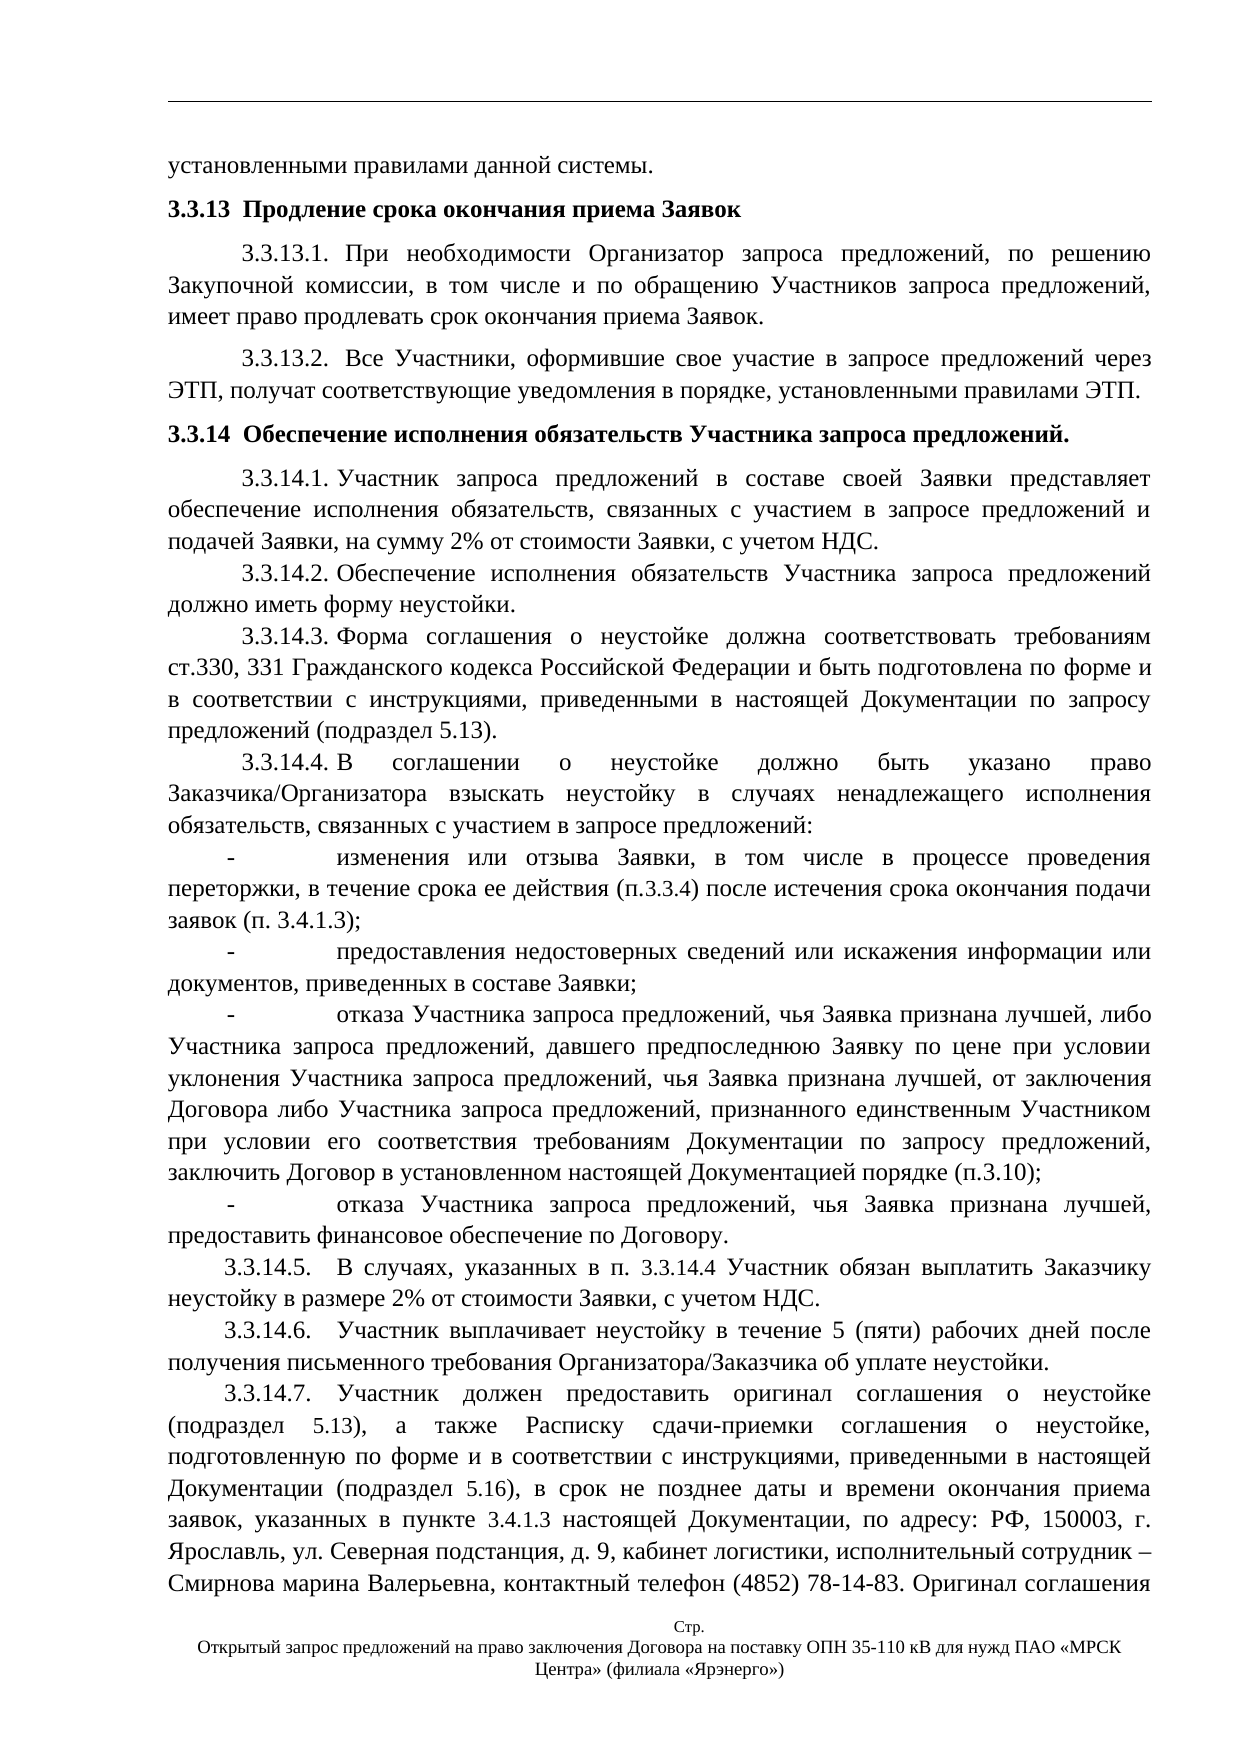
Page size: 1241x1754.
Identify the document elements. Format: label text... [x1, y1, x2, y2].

list изменения или отзыва Заявки, в том числе в процессе проведения переторжки, в течение срока ее действия (п.3.3.4) после истечения срока окончания подачи заявок (п. 3.4.1.3); [168, 842, 1152, 933]
list Участник запроса предложений в составе своей Заявки представляет обеспечение исполнения обязательств, связанных с участием в запросе предложений и подачей Заявки, на сумму 2% от стоимости Заявки, с учетом НДС. [168, 463, 1152, 555]
list В случаях, указанных в п. 3.3.14.4 Участник обязан выплатить Заказчику неустойку в размере 2% от стоимости Заявки, с учетом НДС. [168, 1252, 1152, 1312]
list При необходимости Организатор запроса предложений, по решению Закупочной комиссии, в том числе и по обращению Участников запроса предложений, имеет право продлевать срок окончания приема Заявок. [168, 238, 1152, 330]
list Участник выплачивает неустойку в течение 5 (пяти) рабочих дней после получения письменного требования Организатора/Заказчика об уплате неустойки. [168, 1315, 1152, 1375]
list Все Участники, оформившие свое участие в запросе предложений через ЭТП, получат соответствующие уведомления в порядке, установленными правилами ЭТП. [168, 343, 1152, 403]
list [168, 1378, 1152, 1596]
list отказа Участника запроса предложений, чья Заявка признана лучшей, либо Участника запроса предложений, давшего предпоследнюю Заявку по цене при условии уклонения Участника запроса предложений, чья Заявка признана лучшей, от заключения Договора либо Участника запроса предложений, признанного единственным Участником при условии его соответствия требованиям Документации по запросу предложений, заключить Договор в установленном настоящей Документацией порядке (п.3.10); [168, 999, 1152, 1186]
list В соглашении о неустойке должно быть указано право Заказчика/Организатора взыскать неустойку в случаях ненадлежащего исполнения обязательств, связанных с участием в запросе предложений: [168, 747, 1152, 839]
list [168, 150, 1152, 179]
subtitle Обеспечение исполнения обязательств Участника запроса предложений. [168, 419, 1152, 448]
list предоставления недостоверных сведений или искажения информации или документов, приведенных в составе Заявки; [168, 936, 1152, 997]
list Форма соглашения о неустойке должна соответствовать требованиям ст.330, 331 Гражданского кодекса Российской Федерации и быть подготовлена по форме и в соответствии с инструкциями, приведенными в настоящей Документации по запросу предложений (подраздел 5.13). [168, 621, 1152, 744]
list отказа Участника запроса предложений, чья Заявка признана лучшей, предоставить финансовое обеспечение по Договору. [168, 1189, 1152, 1249]
list Обеспечение исполнения обязательств Участника запроса предложений должно иметь форму неустойки. [168, 558, 1152, 618]
subtitle Продление срока окончания приема Заявок [168, 194, 1152, 223]
